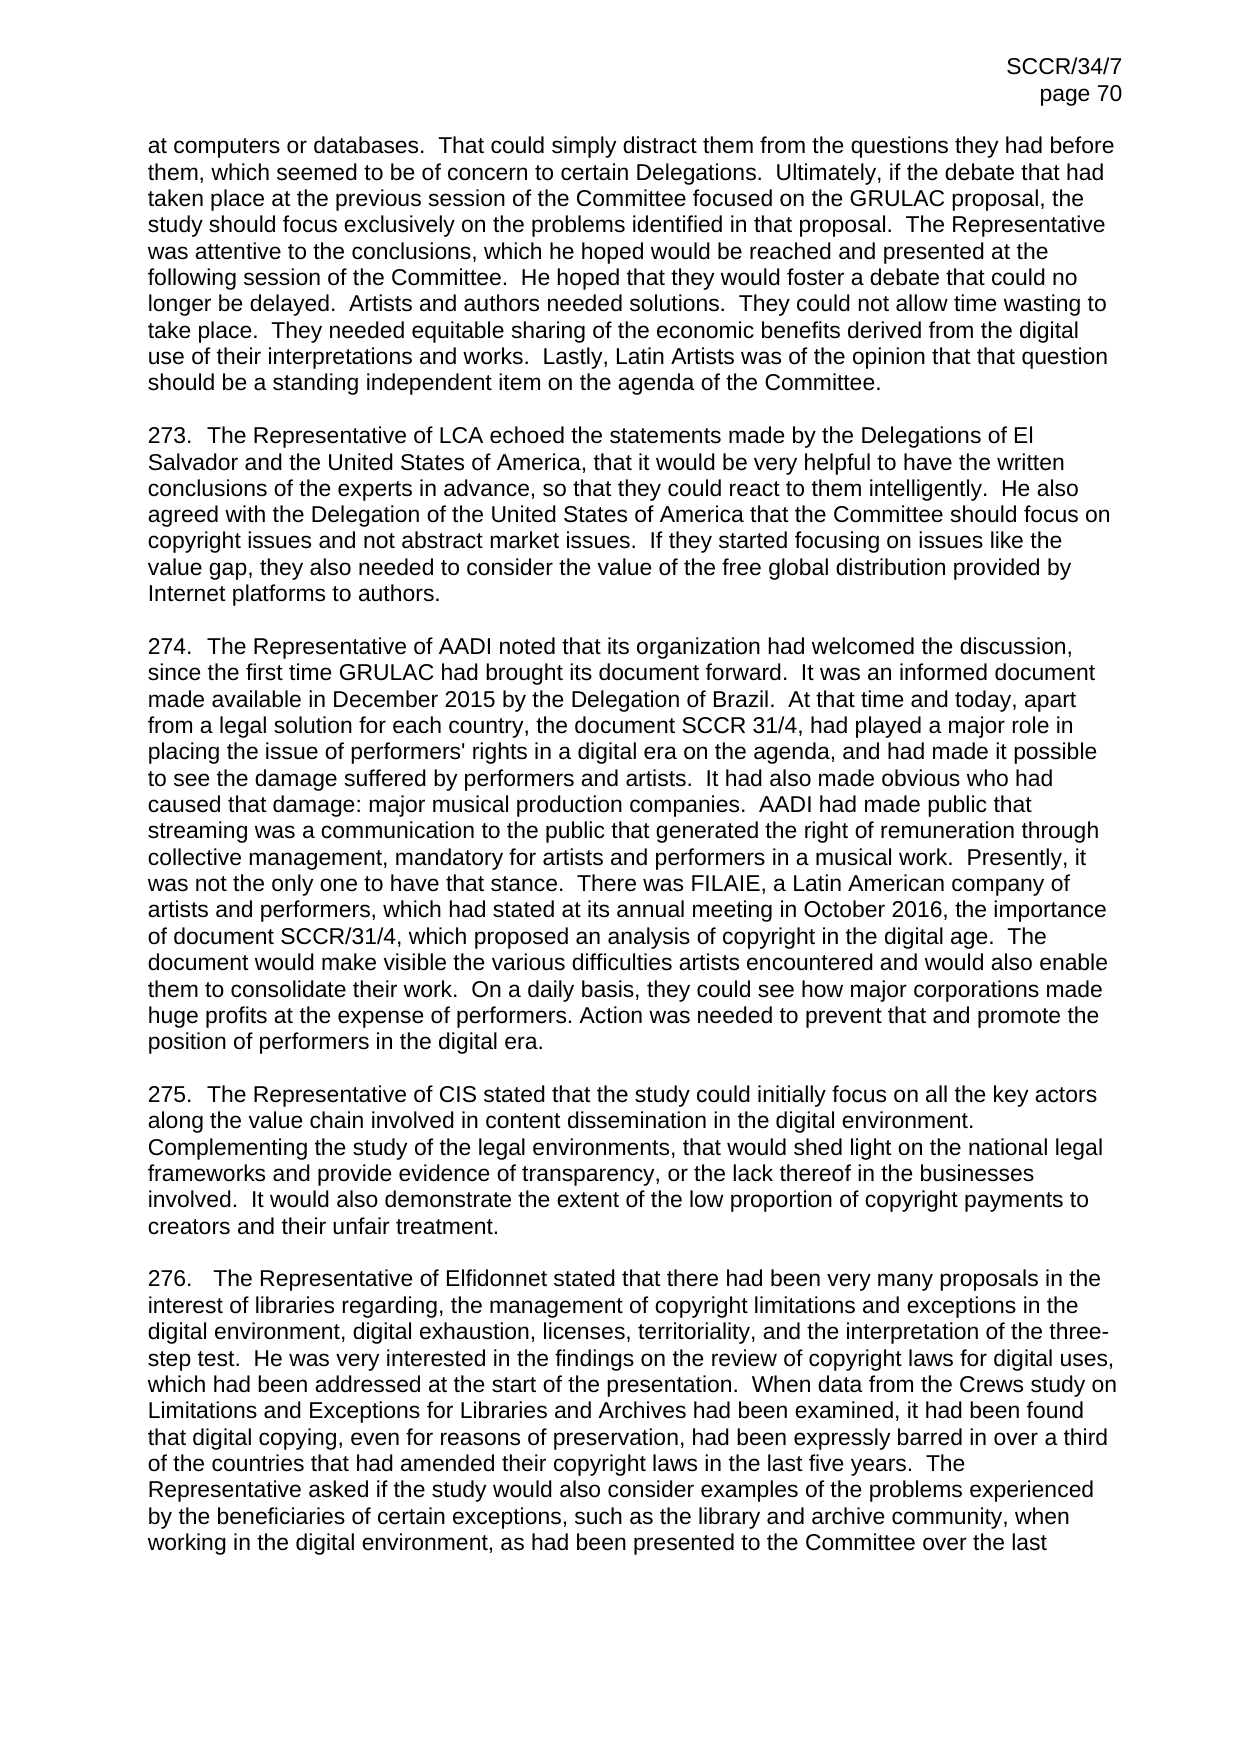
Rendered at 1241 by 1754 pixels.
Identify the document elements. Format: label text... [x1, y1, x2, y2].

list The Representative of AADI noted that its organization had welcomed the discussion, since the first time GRULAC had brought its document forward. It was an informed document made available in December 2015 by the Delegation of Brazil. At that time and today, apart from a legal solution for each country, the document SCCR 31/4, had played a major role in placing the issue of performers' rights in a digital era on the agenda, and had made it possible to see the damage suffered by performers and artists. It had also made obvious who had caused that damage: major musical production companies. AADI had made public that streaming was a communication to the public that generated the right of remuneration through collective management, mandatory for artists and performers in a musical work. Presently, it was not the only one to have that stance. There was FILAIE, a Latin American company of artists and performers, which had stated at its annual meeting in October 2016, the importance of document SCCR/31/4, which proposed an analysis of copyright in the digital age. The document would make visible the various difficulties artists encountered and would also enable them to consolidate their work. On a daily basis, they could see how major corporations made huge profits at the expense of performers. Action was needed to prevent that and promote the position of performers in the digital era. [148, 633, 1122, 1054]
list The Representative of LCA echoed the statements made by the Delegations of El Salvador and the United States of America, that it would be very helpful to have the written conclusions of the experts in advance, so that they could react to them intelligently. He also agreed with the Delegation of the United States of America that the Committee should focus on copyright issues and not abstract market issues. If they started focusing on issues like the value gap, they also needed to consider the value of the free global distribution provided by Internet platforms to authors. [148, 422, 1122, 607]
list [148, 132, 1122, 396]
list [148, 1265, 1122, 1555]
list The Representative of CIS stated that the study could initially focus on all the key actors along the value chain involved in content dissemination in the digital environment. Complementing the study of the legal environments, that would shed light on the national legal frameworks and provide evidence of transparency, or the lack thereof in the businesses involved. It would also demonstrate the extent of the low proportion of copyright payments to creators and their unfair treatment. [148, 1081, 1122, 1239]
